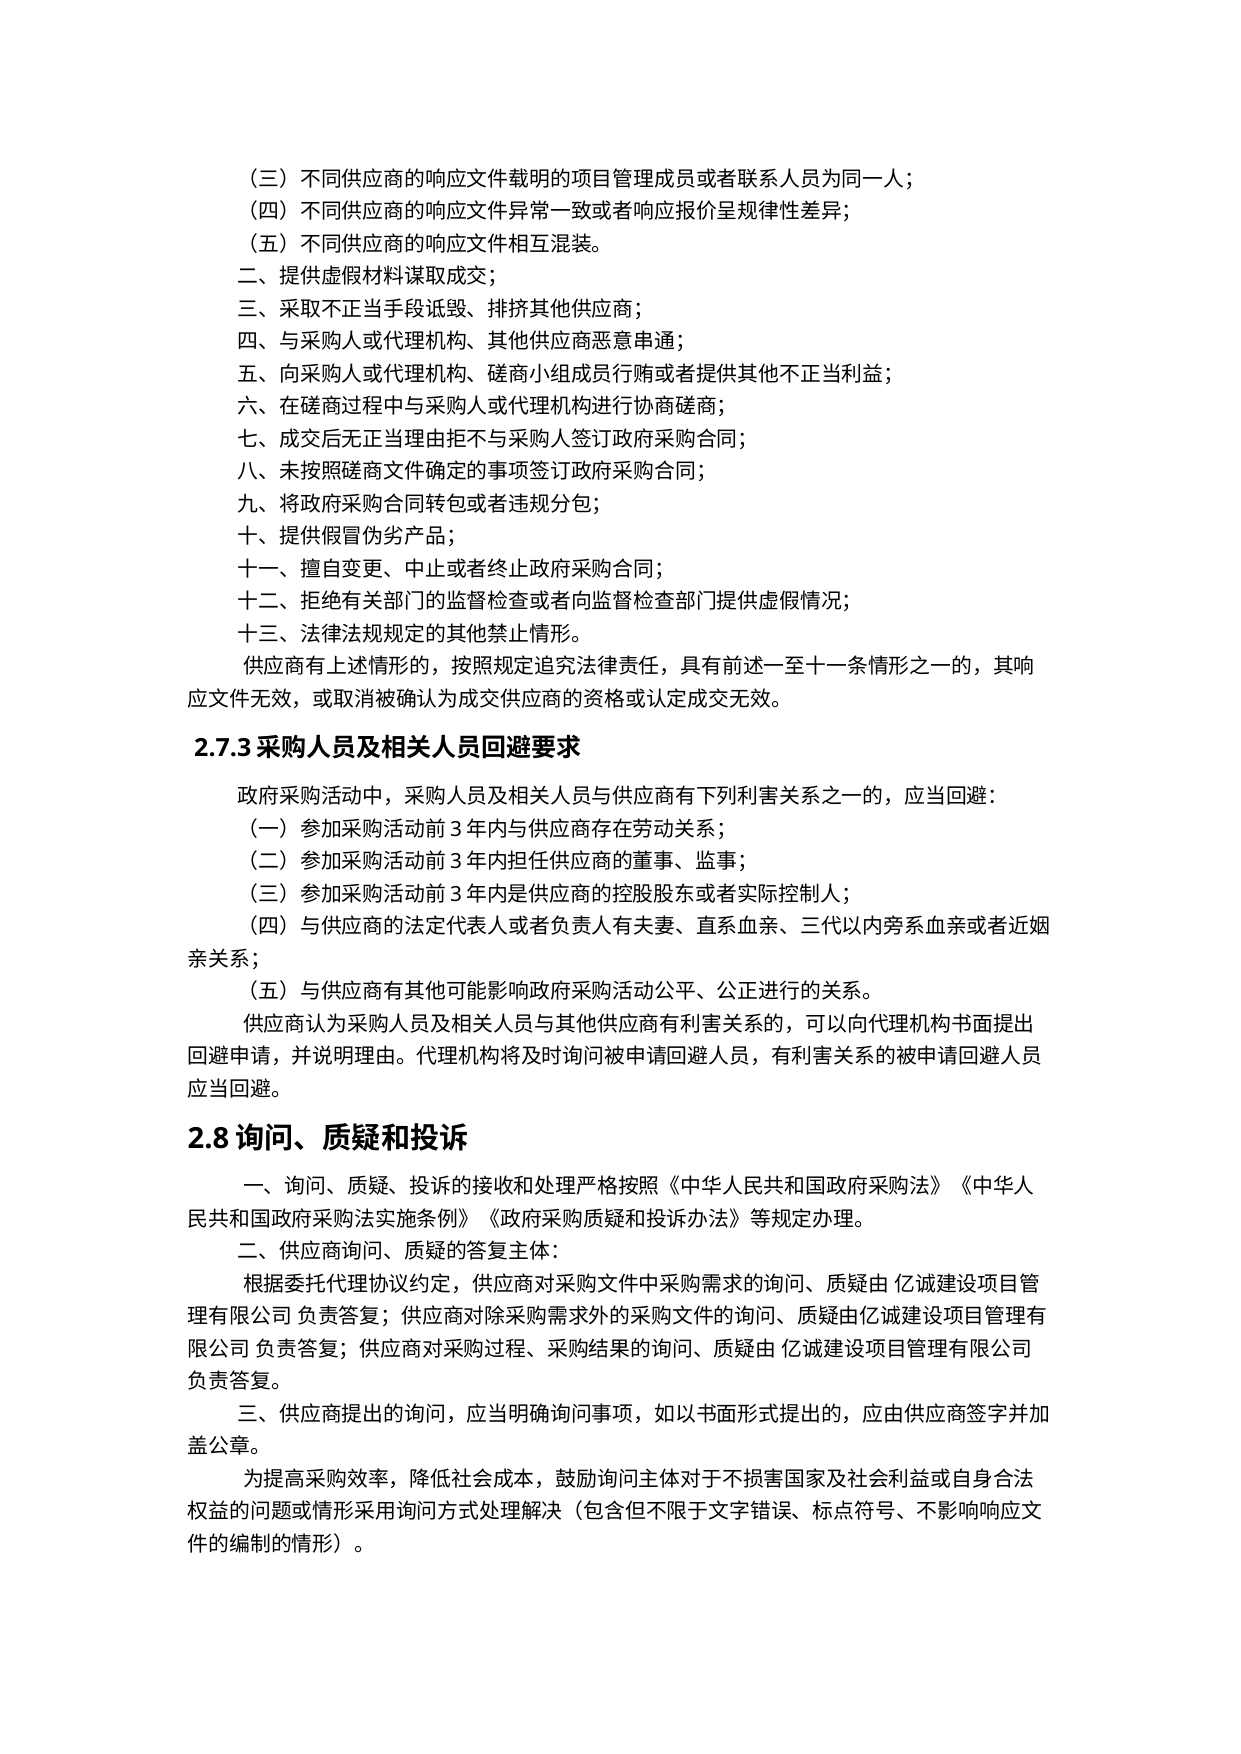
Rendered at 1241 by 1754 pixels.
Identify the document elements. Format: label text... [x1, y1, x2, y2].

text 七、成交后无正当理由拒不与采购人签订政府采购合同； [187, 422, 1053, 454]
text 二、提供虚假材料谋取成交； [187, 259, 1053, 292]
text 五、向采购人或代理机构、磋商小组成员行贿或者提供其他不正当利益； [187, 357, 1053, 389]
text （五）不同供应商的响应文件相互混装。 [187, 227, 1053, 259]
text （四）不同供应商的响应文件异常一致或者响应报价呈规律性差异； [187, 194, 1053, 227]
text 三、采取不正当手段诋毁、排挤其他供应商； [187, 292, 1053, 324]
text 三、供应商提出的询问，应当明确询问事项，如以书面形式提出的，应由供应商签字并加盖公章。 [187, 1397, 1053, 1462]
text 二、供应商询问、质疑的答复主体： [187, 1234, 1053, 1267]
text 十、提供假冒伪劣产品； [187, 519, 1053, 552]
text 2.8询问、质疑和投诉 [187, 1104, 1053, 1169]
text （一）参加采购活动前3年内与供应商存在劳动关系； [187, 812, 1053, 844]
text 十一、擅自变更、中止或者终止政府采购合同； [187, 552, 1053, 584]
text （三）不同供应商的响应文件载明的项目管理成员或者联系人员为同一人； [187, 162, 1053, 194]
text 供应商有上述情形的，按照规定追究法律责任，具有前述一至十一条情形之一的，其响应文件无效，或取消被确认为成交供应商的资格或认定成交无效。 [187, 649, 1053, 714]
text 供应商认为采购人员及相关人员与其他供应商有利害关系的，可以向代理机构书面提出回避申请，并说明理由。代理机构将及时询问被申请回避人员，有利害关系的被申请回避人员应当回避。 [187, 1007, 1053, 1104]
text 十三、法律法规规定的其他禁止情形。 [187, 617, 1053, 649]
text 一、询问、质疑、投诉的接收和处理严格按照《中华人民共和国政府采购法》《中华人民共和国政府采购法实施条例》《政府采购质疑和投诉办法》等规定办理。 [187, 1169, 1053, 1234]
text 六、在磋商过程中与采购人或代理机构进行协商磋商； [187, 389, 1053, 422]
text （四）与供应商的法定代表人或者负责人有夫妻、直系血亲、三代以内旁系血亲或者近姻亲关系； [187, 909, 1053, 974]
text 政府采购活动中，采购人员及相关人员与供应商有下列利害关系之一的，应当回避： [187, 779, 1053, 812]
text 四、与采购人或代理机构、其他供应商恶意串通； [187, 324, 1053, 357]
text （三）参加采购活动前3年内是供应商的控股股东或者实际控制人； [187, 877, 1053, 909]
text （二）参加采购活动前3年内担任供应商的董事、监事； [187, 844, 1053, 877]
text （五）与供应商有其他可能影响政府采购活动公平、公正进行的关系。 [187, 974, 1053, 1007]
text 2.7.3采购人员及相关人员回避要求 [187, 714, 1053, 779]
text 为提高采购效率，降低社会成本，鼓励询问主体对于不损害国家及社会利益或自身合法权益的问题或情形采用询问方式处理解决（包含但不限于文字错误、标点符号、不影响响应文件的编制的情形）。 [187, 1462, 1053, 1559]
text 根据委托代理协议约定，供应商对采购文件中采购需求的询问、质疑由 亿诚建设项目管理有限公司 负责答复；供应商对除采购需求外的采购文件的询问、质疑由亿诚建设项目管理有限公司 负责答复；供应商对采购过程、采购结果的询问、质疑由 亿诚建设项目管理有限公司 负责答复。 [187, 1267, 1053, 1397]
text 九、将政府采购合同转包或者违规分包； [187, 487, 1053, 519]
text 十二、拒绝有关部门的监督检查或者向监督检查部门提供虚假情况； [187, 584, 1053, 617]
text 八、未按照磋商文件确定的事项签订政府采购合同； [187, 454, 1053, 487]
